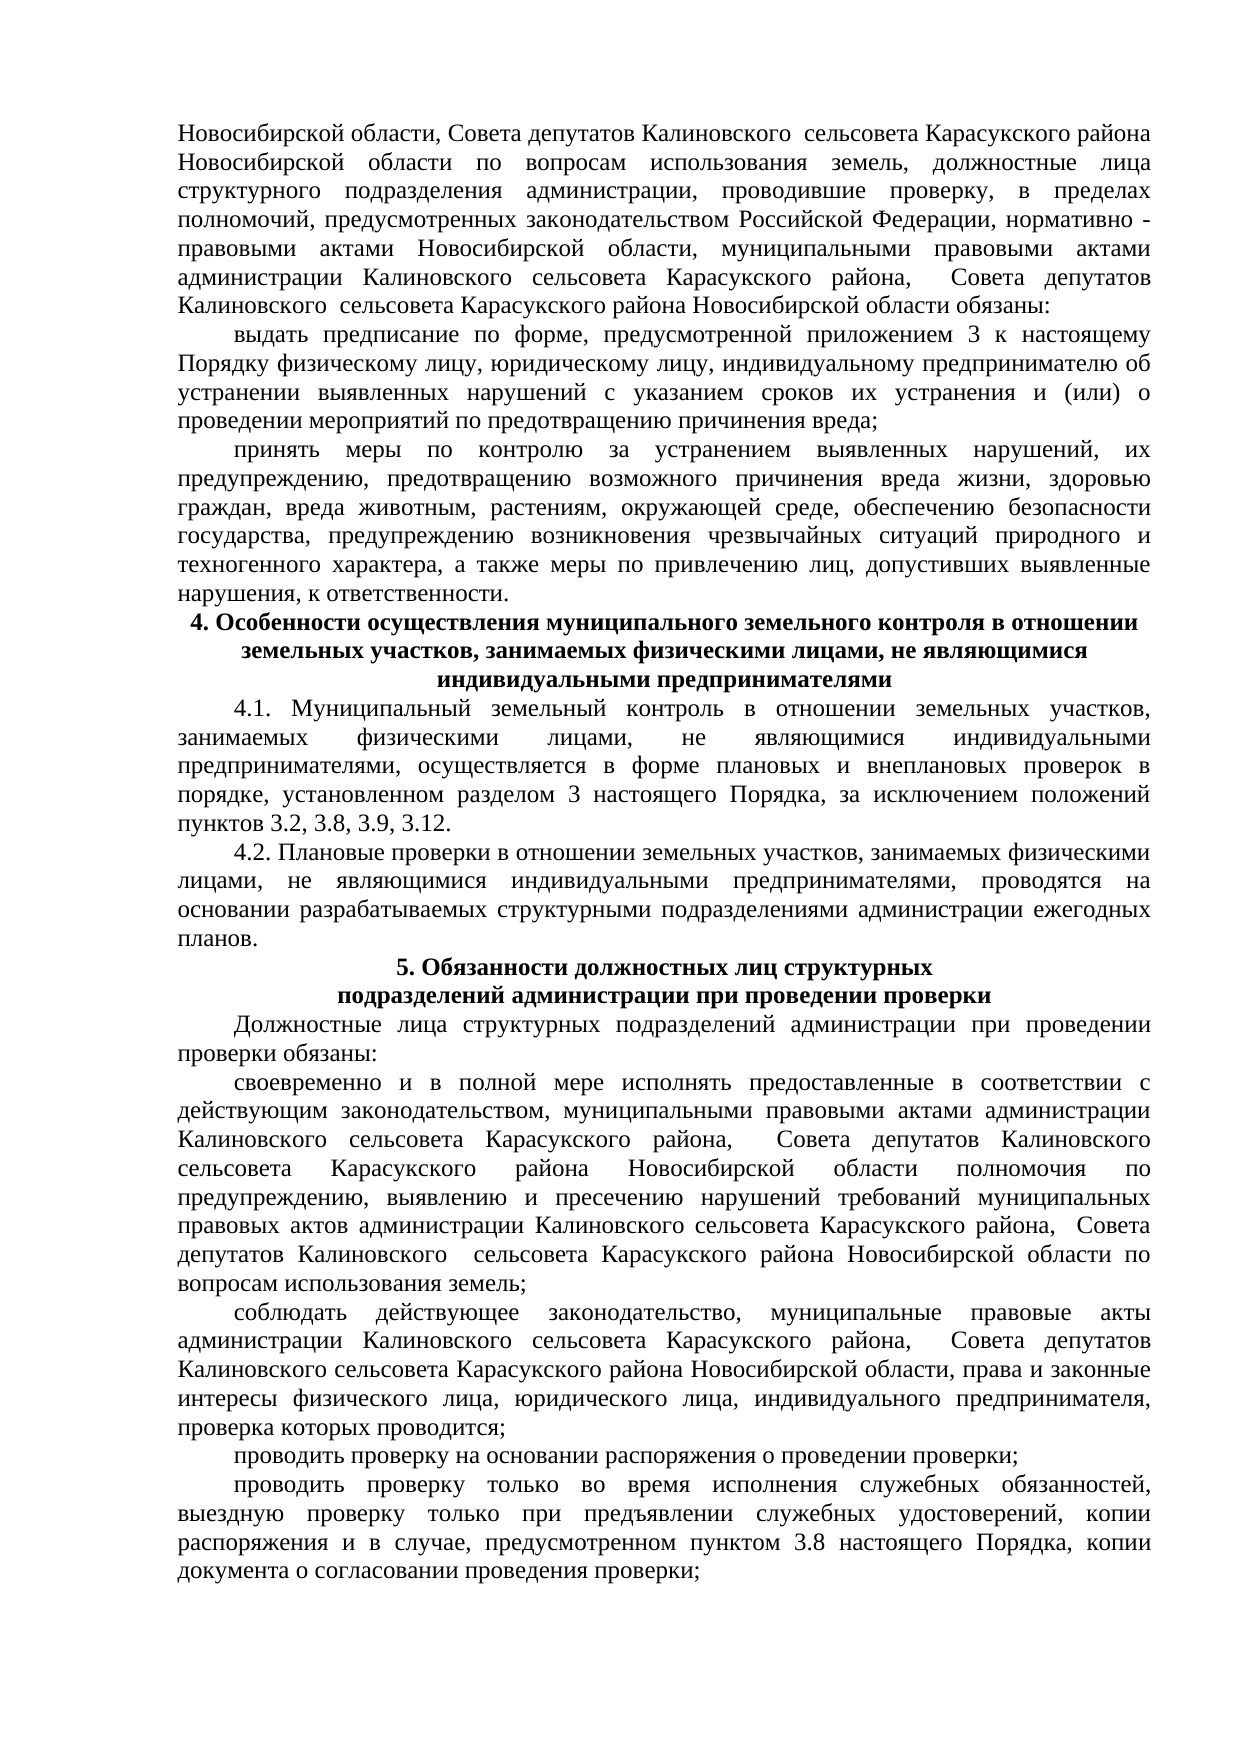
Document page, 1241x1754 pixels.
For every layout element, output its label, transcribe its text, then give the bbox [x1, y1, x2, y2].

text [177, 118, 1152, 319]
text подразделений администрации при проведении проверки [177, 981, 1152, 1009]
text выдать предписание по форме, предусмотренной приложением 3 к настоящему Порядку физическому лицу, юридическому лицу, индивидуальному предпринимателю об устранении выявленных нарушений с указанием сроков их устранения и (или) о проведении мероприятий по предотвращению причинения вреда; [177, 319, 1152, 434]
text 5. Обязанности должностных лиц структурных [177, 952, 1152, 981]
text Должностные лица структурных подразделений администрации при проведении проверки обязаны: [177, 1009, 1152, 1067]
text проводить проверку только во время исполнения служебных обязанностей, выездную проверку только при предъявлении служебных удостоверений, копии распоряжения и в случае, предусмотренном пунктом 3.8 настоящего Порядка, копии документа о согласовании проведения проверки; [177, 1469, 1152, 1584]
text соблюдать действующее законодательство, муниципальные правовые акты администрации Калиновского сельсовета Карасукского района, Совета депутатов Калиновского сельсовета Карасукского района Новосибирской области, права и законные интересы физического лица, юридического лица, индивидуального предпринимателя, проверка которых проводится; [177, 1297, 1152, 1441]
text индивидуальными предпринимателями [177, 664, 1152, 693]
text проводить проверку на основании распоряжения о проведении проверки; [177, 1441, 1152, 1469]
text 4.2. Плановые проверки в отношении земельных участков, занимаемых физическими лицами, не являющимися индивидуальными предпринимателями, проводятся на основании разрабатываемых структурными подразделениями администрации ежегодных планов. [177, 837, 1152, 952]
text своевременно и в полной мере исполнять предоставленные в соответствии с действующим законодательством, муниципальными правовыми актами администрации Калиновского сельсовета Карасукского района, Совета депутатов Калиновского сельсовета Карасукского района Новосибирской области полномочия по предупреждению, выявлению и пресечению нарушений требований муниципальных правовых актов администрации Калиновского сельсовета Карасукского района, Совета депутатов Калиновского сельсовета Карасукского района Новосибирской области по вопросам использования земель; [177, 1067, 1152, 1297]
text 4.1. Муниципальный земельный контроль в отношении земельных участков, занимаемых физическими лицами, не являющимися индивидуальными предпринимателями, осуществляется в форме плановых и внеплановых проверок в порядке, установленном разделом 3 настоящего Порядка, за исключением положений пунктов 3.2, 3.8, 3.9, 3.12. [177, 693, 1152, 837]
text 4. Особенности осуществления муниципального земельного контроля в отношении земельных участков, занимаемых физическими лицами, не являющимися [177, 607, 1152, 664]
text принять меры по контролю за устранением выявленных нарушений, их предупреждению, предотвращению возможного причинения вреда жизни, здоровью граждан, вреда животным, растениям, окружающей среде, обеспечению безопасности государства, предупреждению возникновения чрезвычайных ситуаций природного и техногенного характера, а также меры по привлечению лиц, допустивших выявленные нарушения, к ответственности. [177, 434, 1152, 607]
